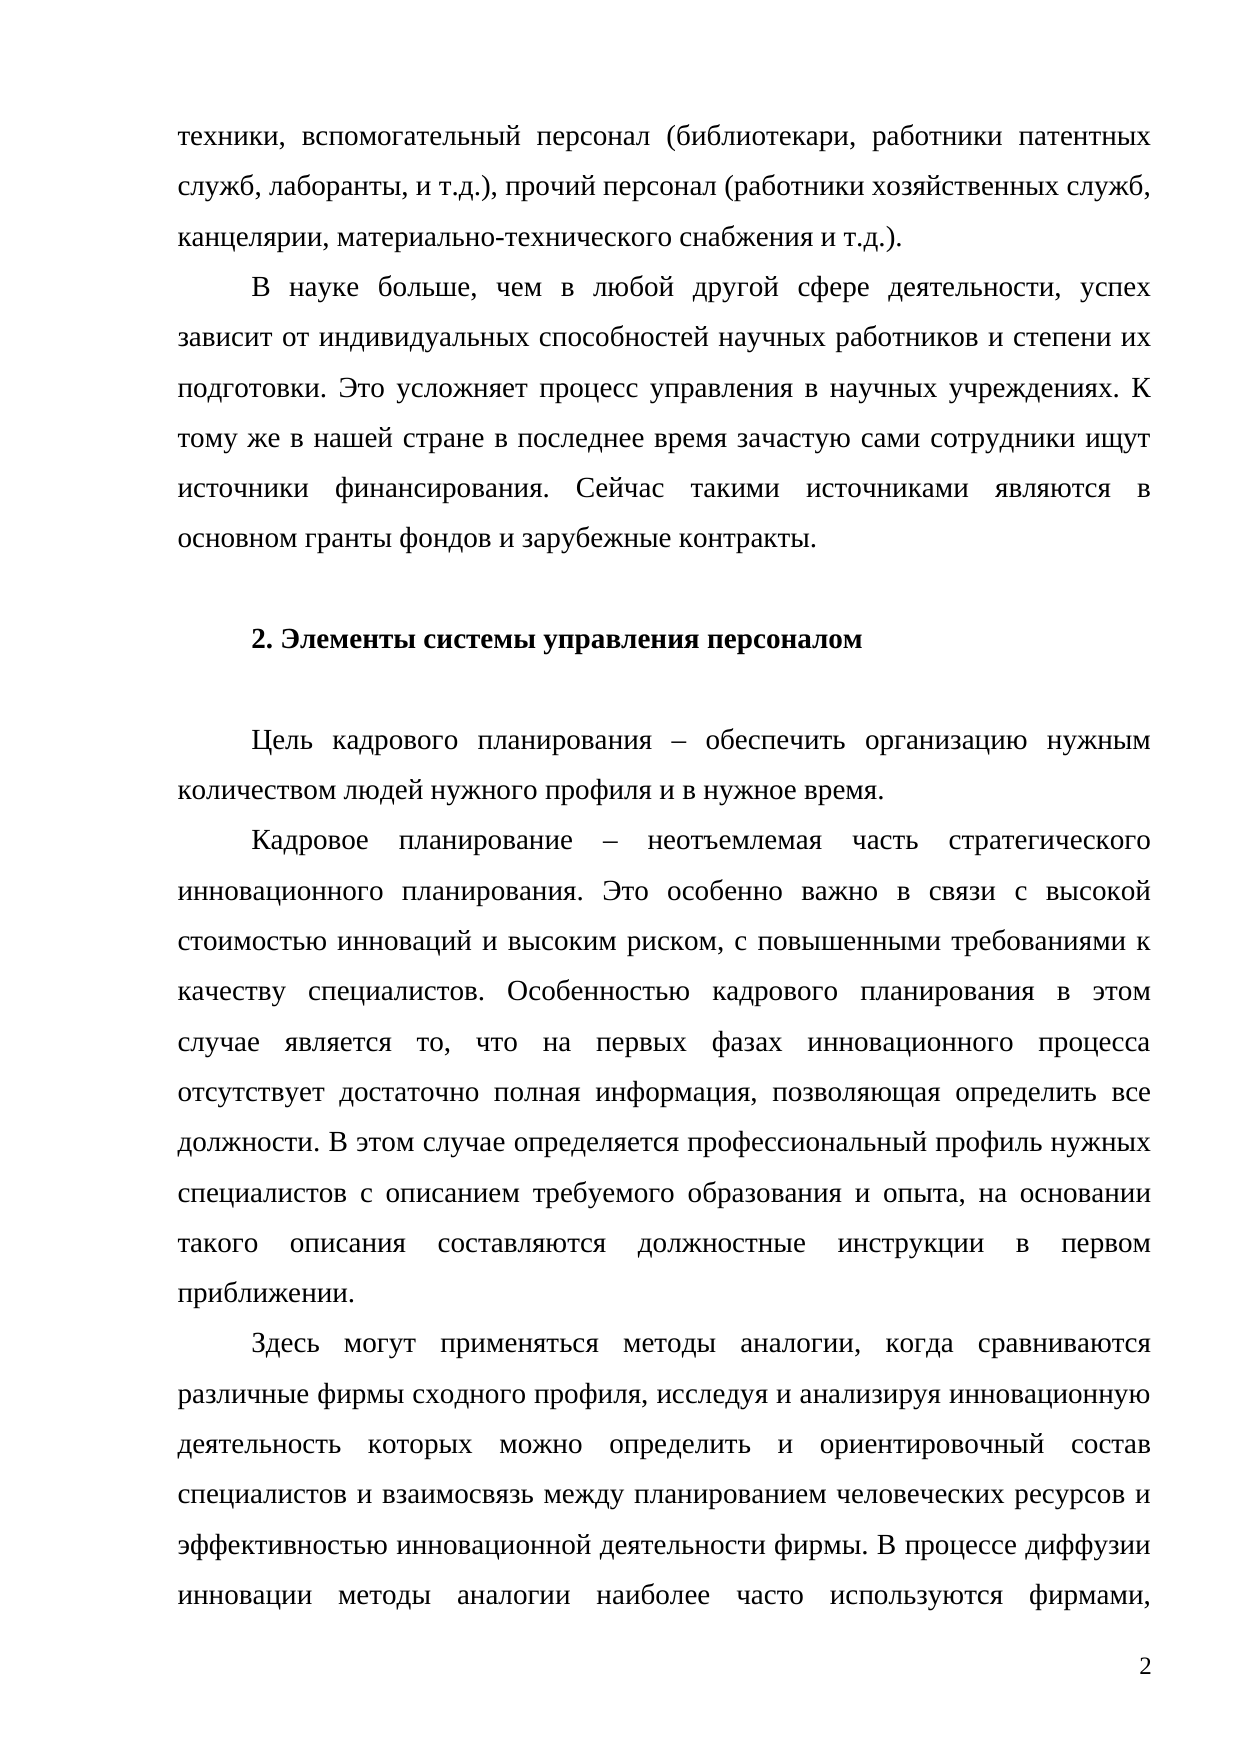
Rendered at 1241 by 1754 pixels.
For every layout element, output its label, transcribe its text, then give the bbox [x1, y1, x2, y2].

text В науке больше, чем в любой другой сфере деятельности, успех зависит от индивидуальных способностей научных работников и степени их подготовки. Это усложняет процесс управления в научных учреждениях. К тому же в нашей стране в последнее время зачастую сами сотрудники ищут источники финансирования. Сейчас такими источниками являются в основном гранты фондов и зарубежные контракты. [177, 269, 1152, 554]
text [177, 118, 1152, 252]
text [177, 1326, 1152, 1611]
text Кадровое планирование – неотъемлемая часть стратегического инновационного планирования. Это особенно важно в связи с высокой стоимостью инноваций и высоким риском, с повышенными требованиями к качеству специалистов. Особенностью кадрового планирования в этом случае является то, что на первых фазах инновационного процесса отсутствует достаточно полная информация, позволяющая определить все должности. В этом случае определяется профессиональный профиль нужных специалистов с описанием требуемого образования и опыта, на основании такого описания составляются должностные инструкции в первом приближении. [177, 822, 1152, 1309]
text 2. Элементы системы управления персоналом [177, 621, 1152, 655]
text Цель кадрового планирования – обеспечить организацию нужным количеством людей нужного профиля и в нужное время. [177, 722, 1152, 806]
